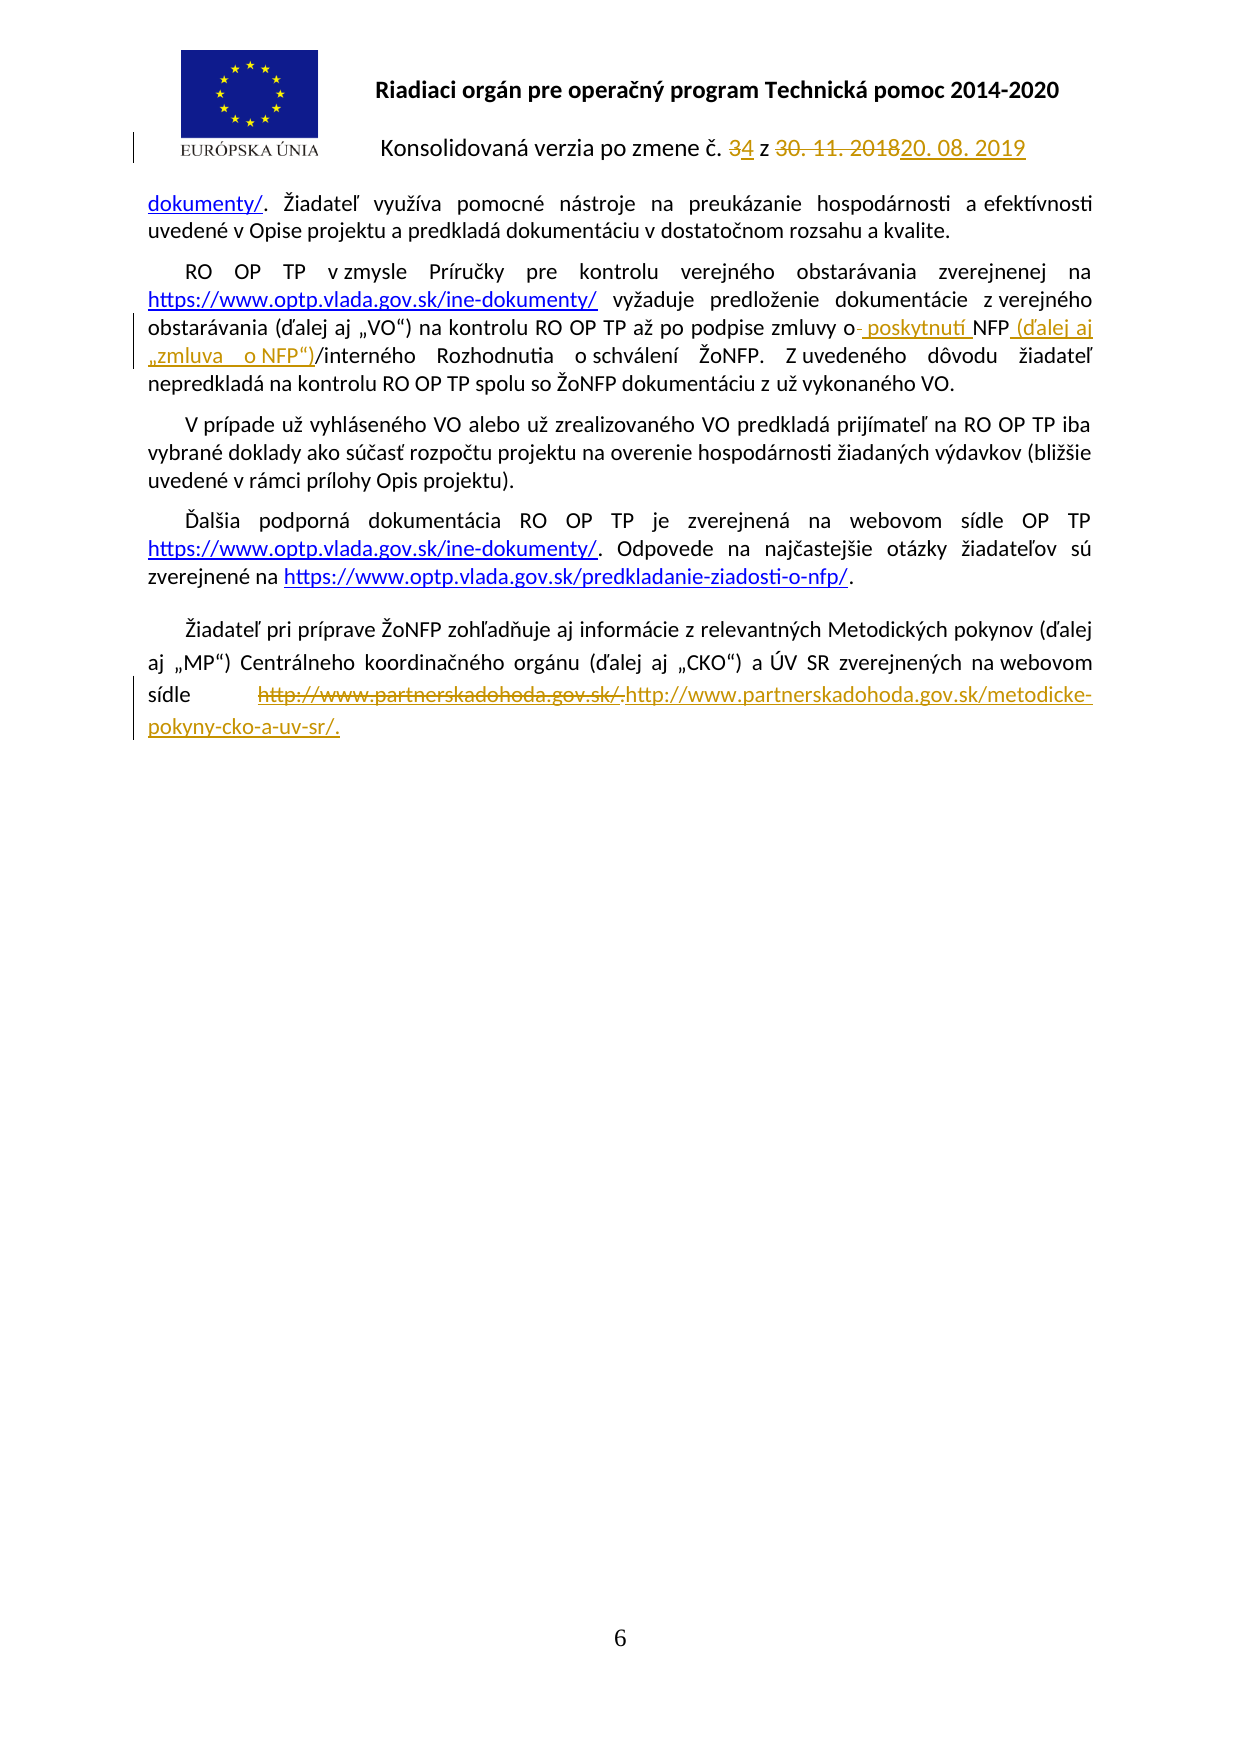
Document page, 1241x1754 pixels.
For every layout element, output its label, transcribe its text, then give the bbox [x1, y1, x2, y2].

text RO OP TP v zmysle Príručky pre kontrolu verejného obstarávania zverejnenej na https://www.optp.vlada.gov.sk/ine-dokumenty/ vyžaduje predloženie dokumentácie z verejného obstarávania (ďalej aj „VO“) na kontrolu RO OP TP až po podpise zmluvy oNFP/interného Rozhodnutia o schválení ŽoNFP. Z uvedeného dôvodu žiadateľ nepredkladá na kontrolu RO OP TP spolu so ŽoNFP dokumentáciu z už vykonaného VO. [148, 257, 1093, 397]
text V prípade už vyhláseného VO alebo už zrealizovaného VO predkladá prijímateľ na RO OP TP iba vybrané doklady ako súčasť rozpočtu projektu na overenie hospodárnosti žiadaných výdavkov (bližšie uvedené v rámci prílohy Opis projektu). [148, 410, 1093, 494]
text Žiadateľ pri príprave ŽoNFP zohľadňuje aj informácie z relevantných Metodických pokynov (ďalej aj „MP“) Centrálneho koordinačného orgánu (ďalej aj „CKO“) a ÚV SR zverejnených na webovom sídle [148, 615, 1093, 740]
picture [180, 50, 319, 156]
text Ďalšia podporná dokumentácia RO OP TP je zverejnená na webovom sídle OP TP https://www.optp.vlada.gov.sk/ine-dokumenty/. Odpovede na najčastejšie otázky žiadateľov sú zverejnené na https://www.optp.vlada.gov.sk/predkladanie-ziadosti-o-nfp/. [148, 506, 1093, 590]
